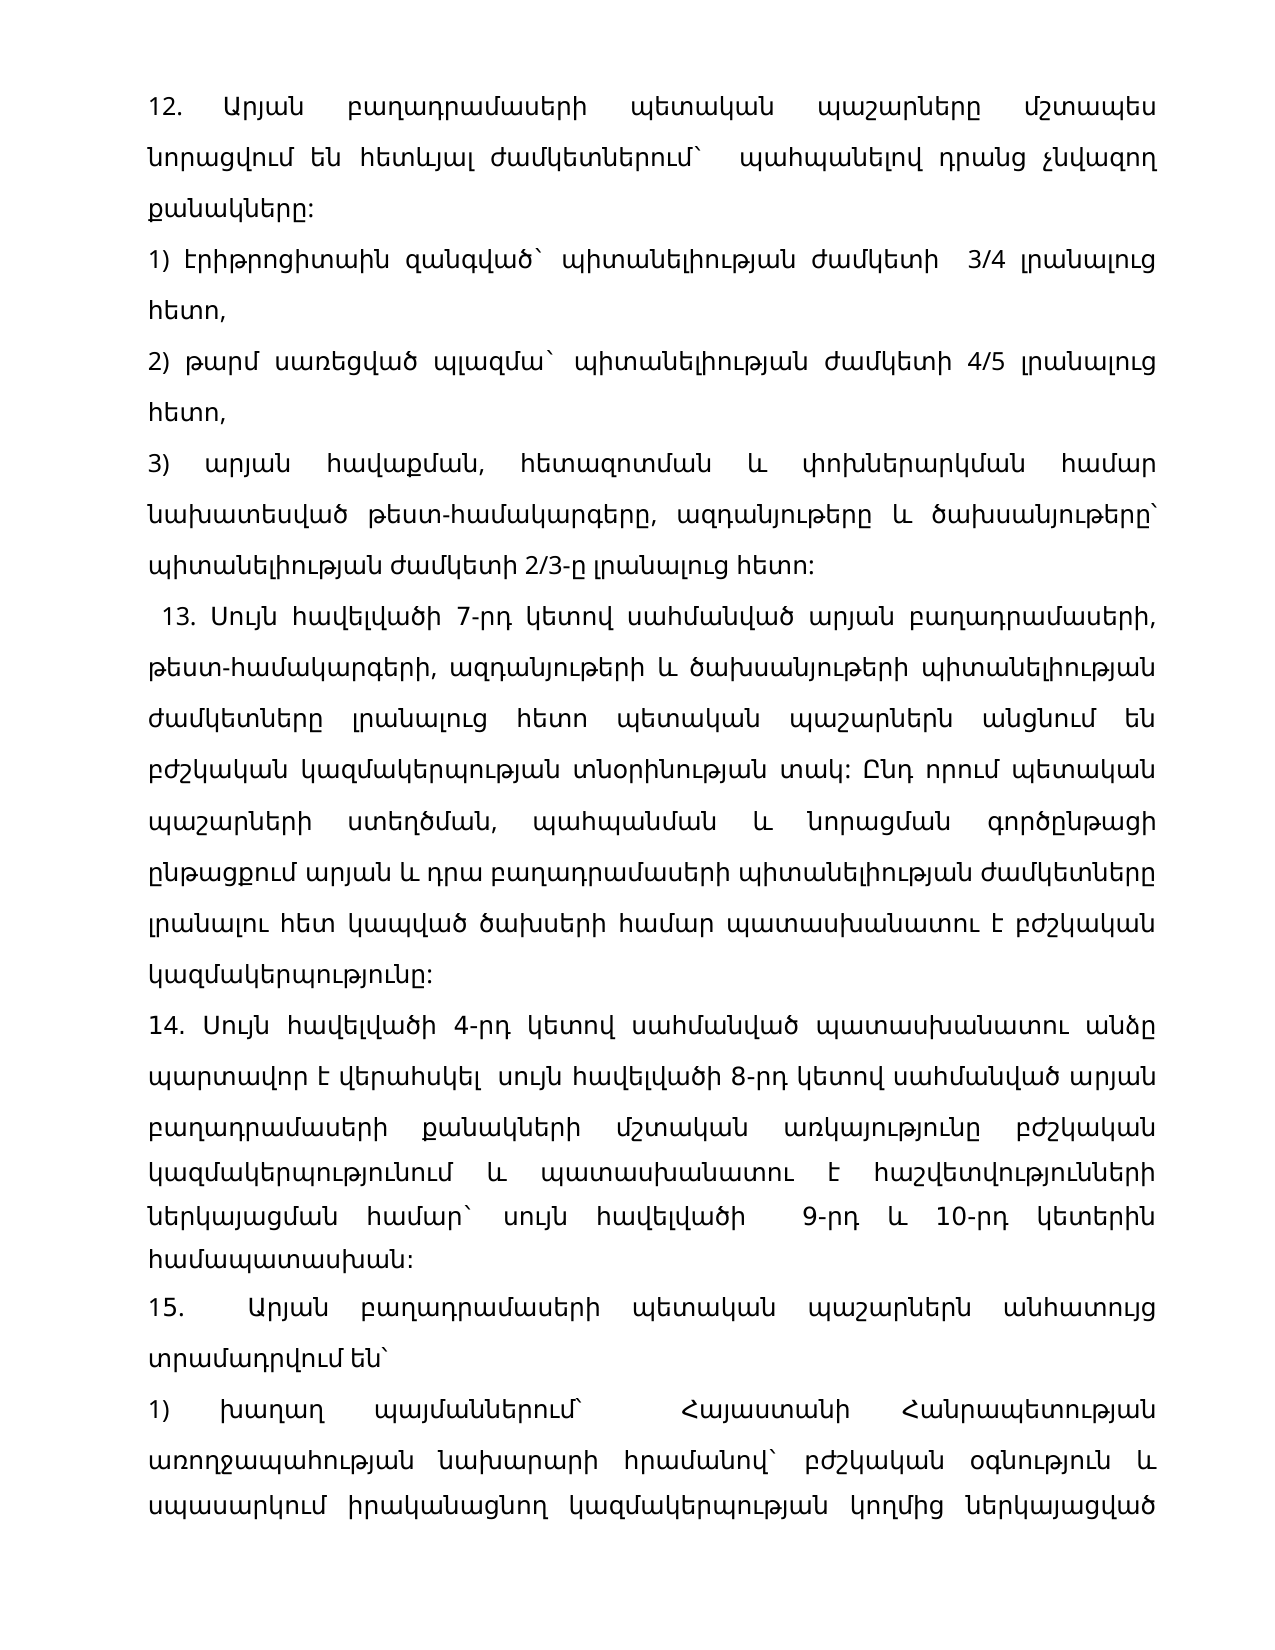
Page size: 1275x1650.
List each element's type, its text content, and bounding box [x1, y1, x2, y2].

list 3) արյան հավաքման, հետազոտման և փոխներարկման համար նախատեսված թեստ-համակարգերը, ազդանյութերը և ծախսանյութերը՝ պիտանելիության ժամկետի 2/3-ը լրանալուց հետո: [148, 446, 1157, 582]
list 2) թարմ սառեցված պլազմա` պիտանելիության ժամկետի 4/5 լրանալուց հետո, [148, 344, 1157, 429]
text 15. Արյան բաղադրամասերի պետական պաշարներն անհատույց տրամադրվում են՝ [148, 1289, 1157, 1374]
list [148, 1391, 1157, 1520]
list Արյան բաղադրամասերի պետական պաշարները մշտապես նորացվում են հետևյալ ժամկետներում` պահպանելով դրանց չնվազող քանակները: [148, 89, 1157, 225]
list 1) էրիթրոցիտաին զանգված` պիտանելիության ժամկետի 3/4 լրանալուց հետո, [148, 242, 1157, 327]
list 14. Սույն հավելվածի 4-րդ կետով սահմանված պատասխանատու անձը պարտավոր է վերահսկել սույն հավելվածի 8-րդ կետով սահմանված արյան բաղադրամասերի քանակների մշտական առկայությունը բժշկական կազմակերպությունում և պատասխանատու է հաշվետվությունների ներկայացման համար` սույն հավելվածի 9-րդ և 10-րդ կետերին համապատասխան: [148, 1007, 1157, 1275]
list 13. Սույն հավելվածի 7-րդ կետով սահմանված արյան բաղադրամասերի, թեստ-համակարգերի, ազդանյութերի և ծախսանյութերի պիտանելիության ժամկետները լրանալուց հետո պետական պաշարներն անցնում են բժշկական կազմակերպության տնօրինության տակ: Ընդ որում պետական պաշարների ստեղծման, պահպանման և նորացման գործընթացի ընթացքում արյան և դրա բաղադրամասերի պիտանելիության ժամկետները լրանալու հետ կապված ծախսերի համար պատասխանատու է բժշկական կազմակերպությունը: [148, 599, 1157, 990]
